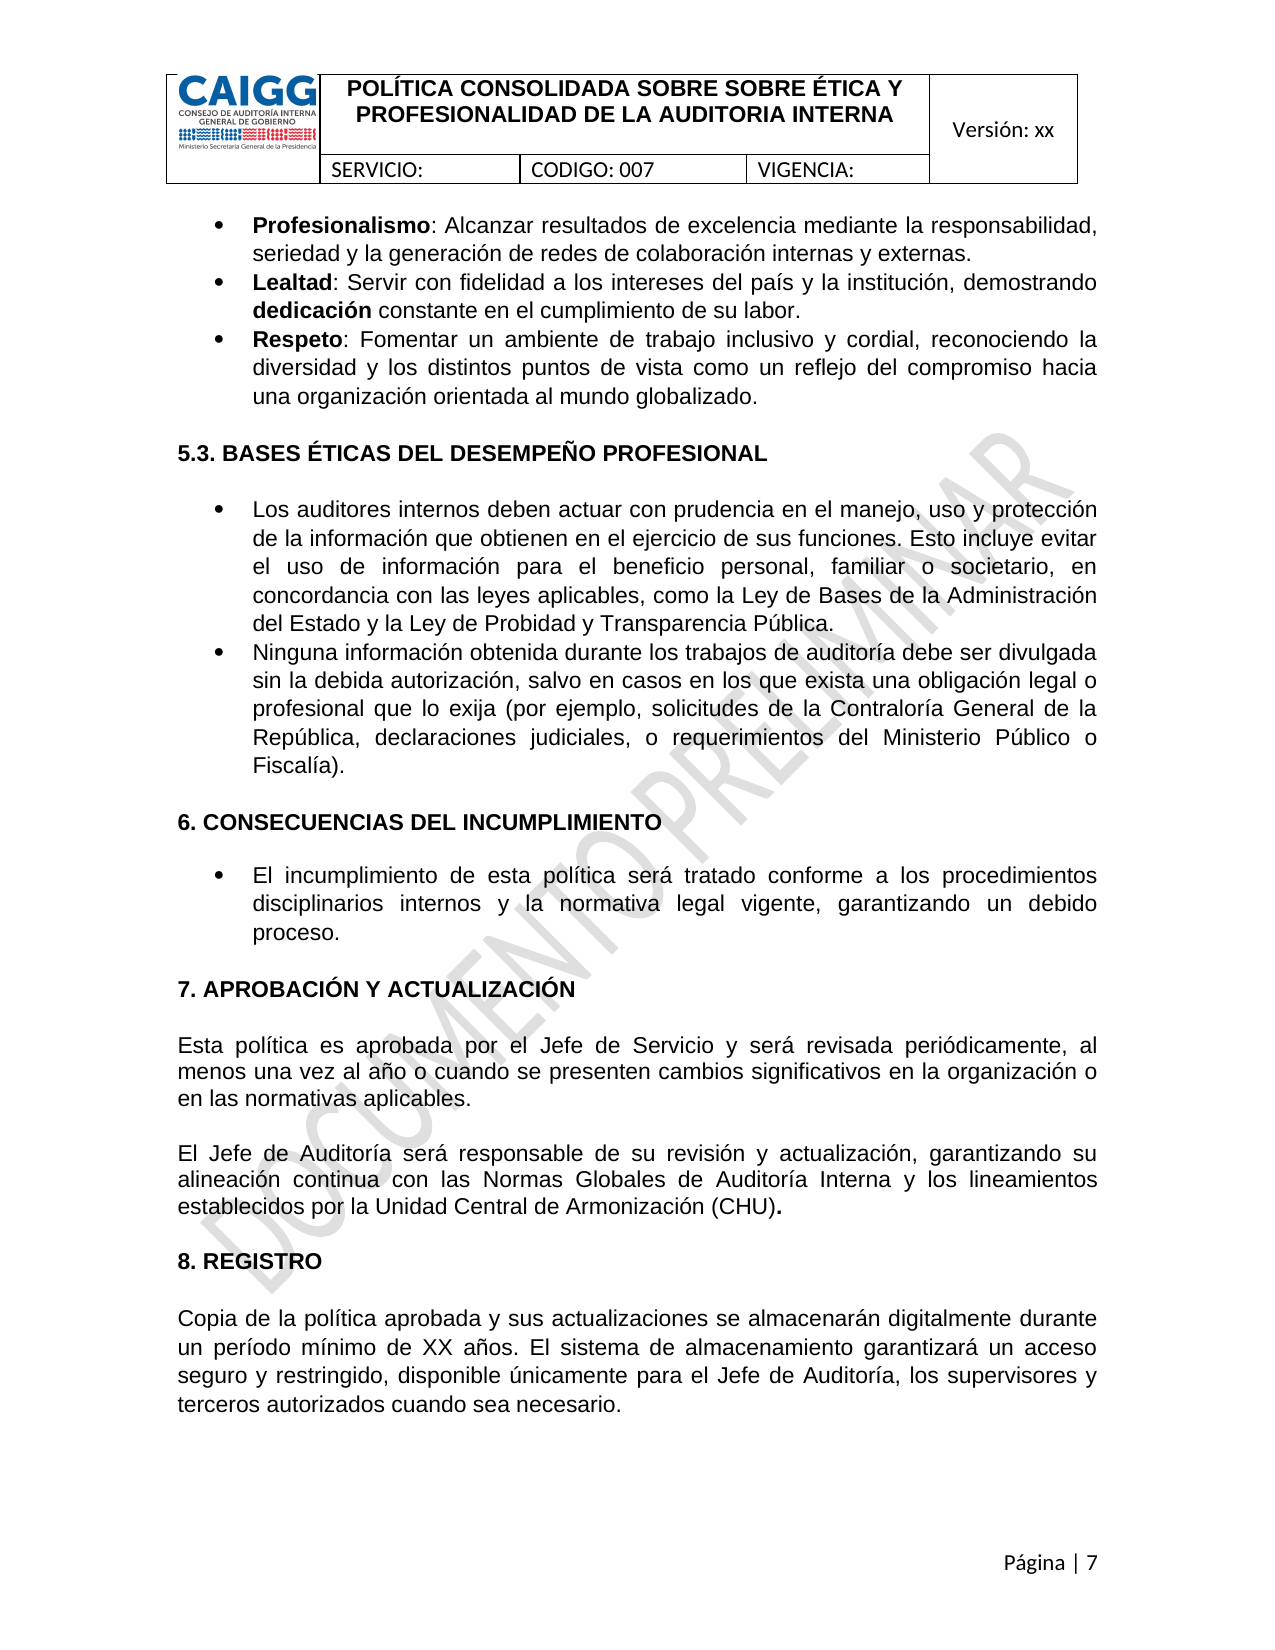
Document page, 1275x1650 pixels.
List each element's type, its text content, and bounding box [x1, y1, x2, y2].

text 7. APROBACIÓN Y ACTUALIZACIÓN [177, 976, 1098, 1003]
text Esta política es aprobada por el Jefe de Servicio y será revisada periódicamente, al menos una vez al año o cuando se presenten cambios significativos en la organización o en las normativas aplicables. [177, 1032, 1098, 1111]
picture [177, 74, 318, 150]
list Lealtad: Servir con fidelidad a los intereses del país y la institución, demostrando dedicación constante en el cumplimiento de su labor. [215, 269, 1098, 324]
list Respeto: Fomentar un ambiente de trabajo inclusivo y cordial, reconociendo la diversidad y los distintos puntos de vista como un reflejo del compromiso hacia una organización orientada al mundo globalizado. [215, 326, 1098, 409]
text Copia de la política aprobada y sus actualizaciones se almacenarán digitalmente durante un período mínimo de XX años. El sistema de almacenamiento garantizará un acceso seguro y restringido, disponible únicamente para el Jefe de Auditoría, los supervisores y terceros autorizados cuando sea necesario. [177, 1305, 1098, 1417]
list Profesionalismo: Alcanzar resultados de excelencia mediante la responsabilidad, seriedad y la generación de redes de colaboración internas y externas. [215, 212, 1098, 267]
text 6. CONSECUENCIAS DEL INCUMPLIMIENTO [177, 809, 1098, 836]
list Los auditores internos deben actuar con prudencia en el manejo, uso y protección de la información que obtienen en el ejercicio de sus funciones. Esto incluye evitar el uso de información para el beneficio personal, familiar o societario, en concordancia con las leyes aplicables, como la Ley de Bases de la Administración del Estado y la Ley de Probidad y Transparencia Pública. [215, 496, 1098, 636]
text 5.3. BASES ÉTICAS DEL DESEMPEÑO PROFESIONAL [177, 439, 1098, 466]
text 8. REGISTRO [177, 1248, 1098, 1275]
text El Jefe de Auditoría será responsable de su revisión y actualización, garantizando su alineación continua con las Normas Globales de Auditoría Interna y los lineamientos establecidos por la Unidad Central de Armonización (CHU). [177, 1140, 1098, 1219]
list Ninguna información obtenida durante los trabajos de auditoría debe ser divulgada sin la debida autorización, salvo en casos en los que exista una obligación legal o profesional que lo exija (por ejemplo, solicitudes de la Contraloría General de la República, declaraciones judiciales, o requerimientos del Ministerio Público o Fiscalía). [215, 638, 1098, 779]
list El incumplimiento de esta política será tratado conforme a los procedimientos disciplinarios internos y la normativa legal vigente, garantizando un debido proceso. [215, 862, 1098, 945]
